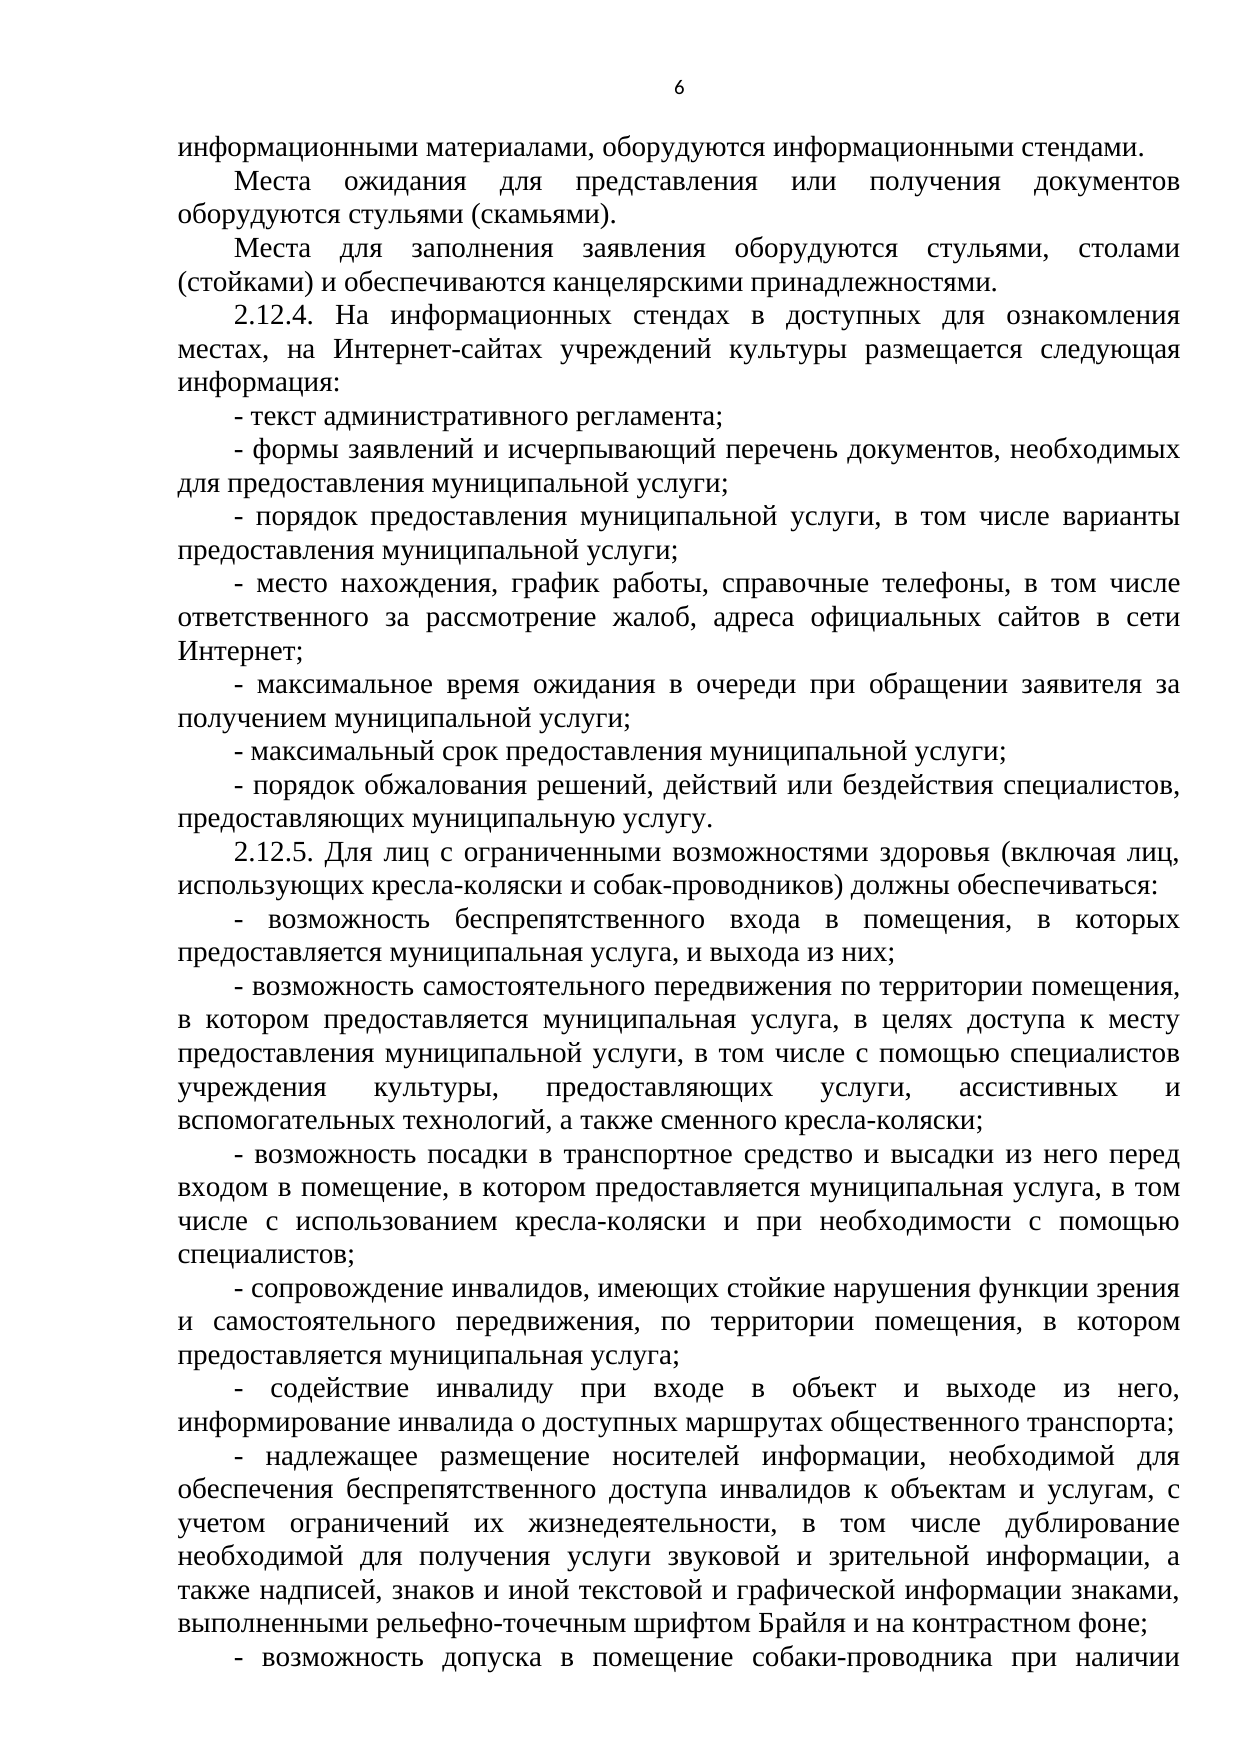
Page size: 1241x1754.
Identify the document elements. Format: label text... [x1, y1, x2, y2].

text - возможность самостоятельного передвижения по территории помещения, в котором предоставляется муниципальная услуга, в целях доступа к месту предоставления муниципальной услуги, в том числе с помощью специалистов учреждения культуры, предоставляющих услуги, ассистивных и вспомогательных технологий, а также сменного кресла-коляски; [177, 968, 1181, 1136]
text Места для заполнения заявления оборудуются стульями, столами (стойками) и обеспечиваются канцелярскими принадлежностями. [177, 230, 1181, 297]
text - сопровождение инвалидов, имеющих стойкие нарушения функции зрения и самостоятельного передвижения, по территории помещения, в котором предоставляется муниципальная услуга; [177, 1270, 1181, 1371]
text - надлежащее размещение носителей информации, необходимой для обеспечения беспрепятственного доступа инвалидов к объектам и услугам, с учетом ограничений их жизнедеятельности, в том числе дублирование необходимой для получения услуги звуковой и зрительной информации, а также надписей, знаков и иной текстовой и графической информации знаками, выполненными рельефно-точечным шрифтом Брайля и на контрастном фоне; [177, 1438, 1181, 1639]
text - максимальный срок предоставления муниципальной услуги; [177, 733, 1181, 767]
text - текст административного регламента; [177, 398, 1181, 431]
text 2.12.5. Для лиц с ограниченными возможностями здоровья (включая лиц, использующих кресла-коляски и собак-проводников) должны обеспечиваться: [177, 834, 1181, 901]
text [177, 1639, 1181, 1672]
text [177, 129, 1181, 163]
text - порядок обжалования решений, действий или бездействия специалистов, предоставляющих муниципальную услугу. [177, 767, 1181, 834]
text - содействие инвалиду при входе в объект и выходе из него, информирование инвалида о доступных маршрутах общественного транспорта; [177, 1371, 1181, 1438]
text - возможность беспрепятственного входа в помещения, в которых предоставляется муниципальная услуга, и выхода из них; [177, 901, 1181, 968]
text - формы заявлений и исчерпывающий перечень документов, необходимых для предоставления муниципальной услуги; [177, 431, 1181, 498]
text - место нахождения, график работы, справочные телефоны, в том числе ответственного за рассмотрение жалоб, адреса официальных сайтов в сети Интернет; [177, 566, 1181, 666]
text - максимальное время ожидания в очереди при обращении заявителя за получением муниципальной услуги; [177, 666, 1181, 733]
text Места ожидания для представления или получения документов оборудуются стульями (скамьями). [177, 163, 1181, 230]
text 2.12.4. На информационных стендах в доступных для ознакомления местах, на Интернет-сайтах учреждений культуры размещается следующая информация: [177, 297, 1181, 398]
text - порядок предоставления муниципальной услуги, в том числе варианты предоставления муниципальной услуги; [177, 498, 1181, 566]
text - возможность посадки в транспортное средство и высадки из него перед входом в помещение, в котором предоставляется муниципальная услуга, в том числе с использованием кресла-коляски и при необходимости с помощью специалистов; [177, 1136, 1181, 1270]
